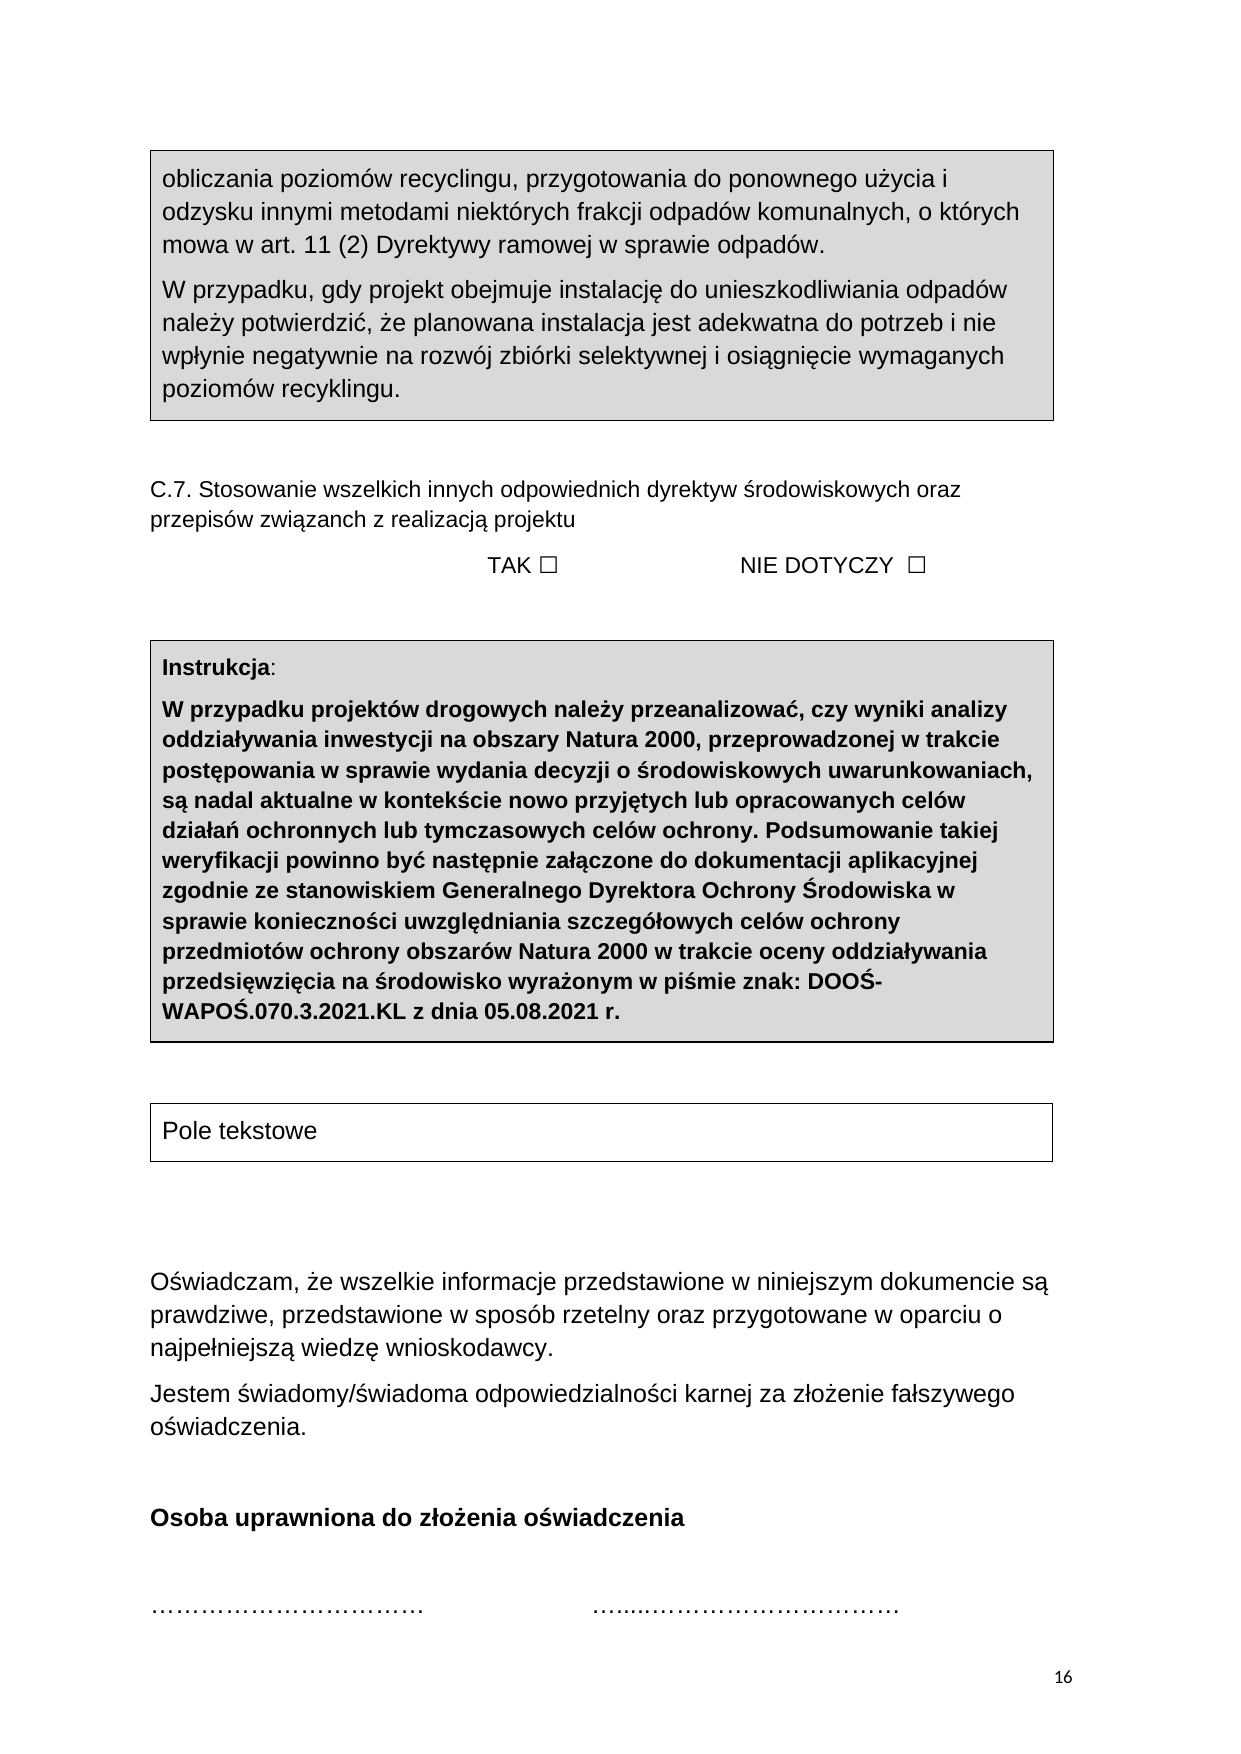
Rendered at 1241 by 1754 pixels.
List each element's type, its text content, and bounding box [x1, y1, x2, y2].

text Osoba uprawniona do złożenia oświadczenia [150, 1503, 1053, 1532]
text …………………………… ….....………………………… [150, 1590, 1053, 1618]
text C.7. Stosowanie wszelkich innych odpowiednich dyrektyw środowiskowych oraz przepisów związanch z realizacją projektu [150, 476, 1053, 532]
table_header Pole tekstowe [151, 1104, 1052, 1161]
text Jestem świadomy/świadoma odpowiedzialności karnej za złożenie fałszywego oświadczenia. [150, 1379, 1053, 1441]
table_header Instrukcja: W przypadku projektów drogowych należy przeanalizować, czy wyniki analizy oddziaływania inwestycji na obszary Natura 2000, przeprowadzonej w trakcie postępowania w sprawie wydania decyzji o środowiskowych uwarunkowaniach, są nadal aktualne w kontekście nowo przyjętych lub opracowanych celów działań ochronnych lub tymczasowych celów ochrony. Podsumowanie takiej weryfikacji powinno być następnie załączone do dokumentacji aplikacyjnej zgodnie ze stanowiskiem Generalnego Dyrektora Ochrony Środowiska w sprawie konieczności uwzględniania szczegółowych celów ochrony przedmiotów ochrony obszarów Natura 2000 w trakcie oceny oddziaływania przedsięwzięcia na środowisko wyrażonym w piśmie znak: DOOŚ-WAPOŚ.070.3.2021.KL z dnia 05.08.2021 r. [151, 641, 1053, 1041]
text Oświadczam, że wszelkie informacje przedstawione w niniejszym dokumencie są prawdziwe, przedstawione w sposób rzetelny oraz przygotowane w oparciu o najpełniejszą wiedzę wnioskodawcy. [150, 1267, 1053, 1362]
text TAK NIE DOTYCZY [238, 549, 1053, 580]
